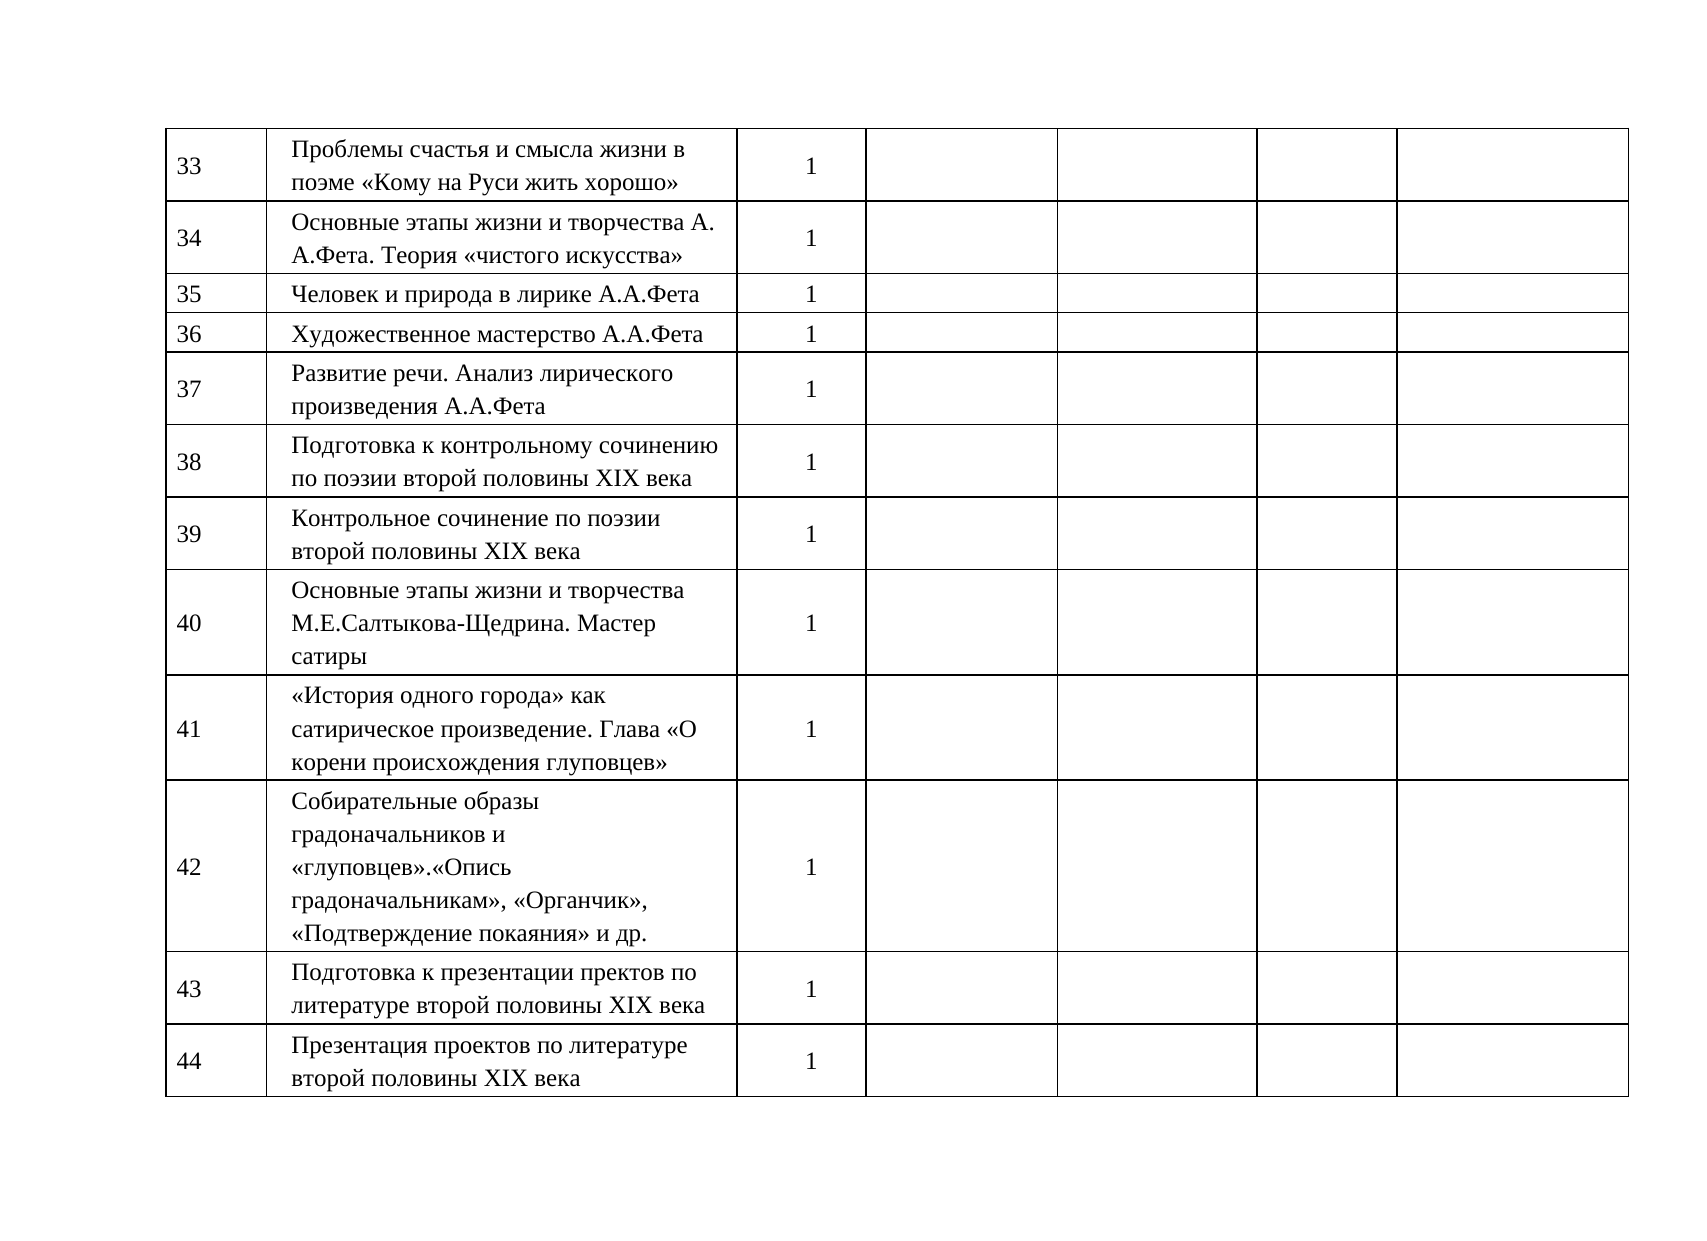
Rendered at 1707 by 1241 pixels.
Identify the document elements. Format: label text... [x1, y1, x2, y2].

table_cell 41 [167, 676, 266, 779]
table_cell 34 [167, 202, 266, 272]
table_cell 1 [738, 498, 865, 568]
table_cell 1 [738, 353, 865, 424]
table_cell [1398, 1025, 1628, 1096]
table_cell [867, 353, 1057, 424]
table_cell [867, 952, 1057, 1023]
table_cell Контрольное сочинение по поэзии второй половины XIX века [267, 498, 736, 568]
table_cell [1398, 353, 1628, 424]
table_cell [867, 129, 1057, 200]
table_cell [1058, 202, 1256, 272]
table_cell [867, 570, 1057, 674]
table_cell 1 [738, 274, 865, 312]
table_cell [1398, 952, 1628, 1023]
table_cell [1058, 498, 1256, 568]
table_cell [867, 676, 1057, 779]
table_cell 1 [738, 313, 865, 351]
table_cell [1058, 781, 1256, 951]
table_cell [1058, 129, 1256, 200]
table_cell [1058, 570, 1256, 674]
table_cell [867, 425, 1057, 496]
table_cell 1 [738, 676, 865, 779]
table_cell 1 [738, 129, 865, 200]
table_cell [867, 781, 1057, 951]
table_cell 39 [167, 498, 266, 568]
table_cell 1 [738, 952, 865, 1023]
table_cell 1 [738, 425, 865, 496]
table_cell [1058, 676, 1256, 779]
table_cell 38 [167, 425, 266, 496]
table_cell [1398, 274, 1628, 312]
table_cell 1 [738, 781, 865, 951]
table_cell [867, 274, 1057, 312]
table_cell 1 [738, 202, 865, 272]
table_cell [867, 498, 1057, 568]
table_cell 40 [167, 570, 266, 674]
table_cell Человек и природа в лирике А.А.Фета [267, 274, 736, 312]
table_cell [1258, 129, 1396, 200]
table_cell [1258, 570, 1396, 674]
table_cell [1398, 313, 1628, 351]
table_cell «История одного города» как сатирическое произведение. Глава «О корени происхождения глуповцев» [267, 676, 736, 779]
table_cell [1258, 1025, 1396, 1096]
table_cell 1 [738, 570, 865, 674]
table_cell [1398, 425, 1628, 496]
table_cell [1398, 498, 1628, 568]
table_cell [1398, 202, 1628, 272]
table_cell Собирательные образы градоначальников и «глуповцев».«Опись градоначальникам», «Органчик», «Подтверждение покаяния» и др. [267, 781, 736, 951]
table_cell [1398, 570, 1628, 674]
table_cell 43 [167, 952, 266, 1023]
table_cell Развитие речи. Анализ лирического произведения А.А.Фета [267, 353, 736, 424]
table_cell [1058, 274, 1256, 312]
table_cell Основные этапы жизни и творчества А. А.Фета. Теория «чистого искусства» [267, 202, 736, 272]
table_cell 44 [167, 1025, 266, 1096]
table_cell [1258, 952, 1396, 1023]
table_cell [1058, 952, 1256, 1023]
table_cell [1058, 1025, 1256, 1096]
table_cell [867, 202, 1057, 272]
table_cell 37 [167, 353, 266, 424]
table_cell [1258, 781, 1396, 951]
table_cell [1058, 313, 1256, 351]
table_cell Подготовка к презентации пректов по литературе второй половины XIX века [267, 952, 736, 1023]
table_cell [1258, 676, 1396, 779]
table_cell [1258, 353, 1396, 424]
table_cell Художественное мастерство А.А.Фета [267, 313, 736, 351]
table_cell [1058, 425, 1256, 496]
table_cell [1398, 129, 1628, 200]
table_cell [1258, 202, 1396, 272]
table_cell Основные этапы жизни и творчества М.Е.Салтыкова-Щедрина. Мастер сатиры [267, 570, 736, 674]
table_cell [1258, 313, 1396, 351]
table_cell [1398, 676, 1628, 779]
table_cell Презентация проектов по литературе второй половины XIX века [267, 1025, 736, 1096]
table_cell [1058, 353, 1256, 424]
table_cell Проблемы счастья и смысла жизни в поэме «Кому на Руси жить хорошо» [267, 129, 736, 200]
table_cell [1258, 498, 1396, 568]
table_cell 36 [167, 313, 266, 351]
table_cell Подготовка к контрольному сочинению по поэзии второй половины XIX века [267, 425, 736, 496]
table_cell 42 [167, 781, 266, 951]
table_cell [1258, 274, 1396, 312]
table_cell [867, 313, 1057, 351]
table_cell [1258, 425, 1396, 496]
table_cell 1 [738, 1025, 865, 1096]
table_cell 33 [167, 129, 266, 200]
table_cell 35 [167, 274, 266, 312]
table_cell [1398, 781, 1628, 951]
table_cell [867, 1025, 1057, 1096]
